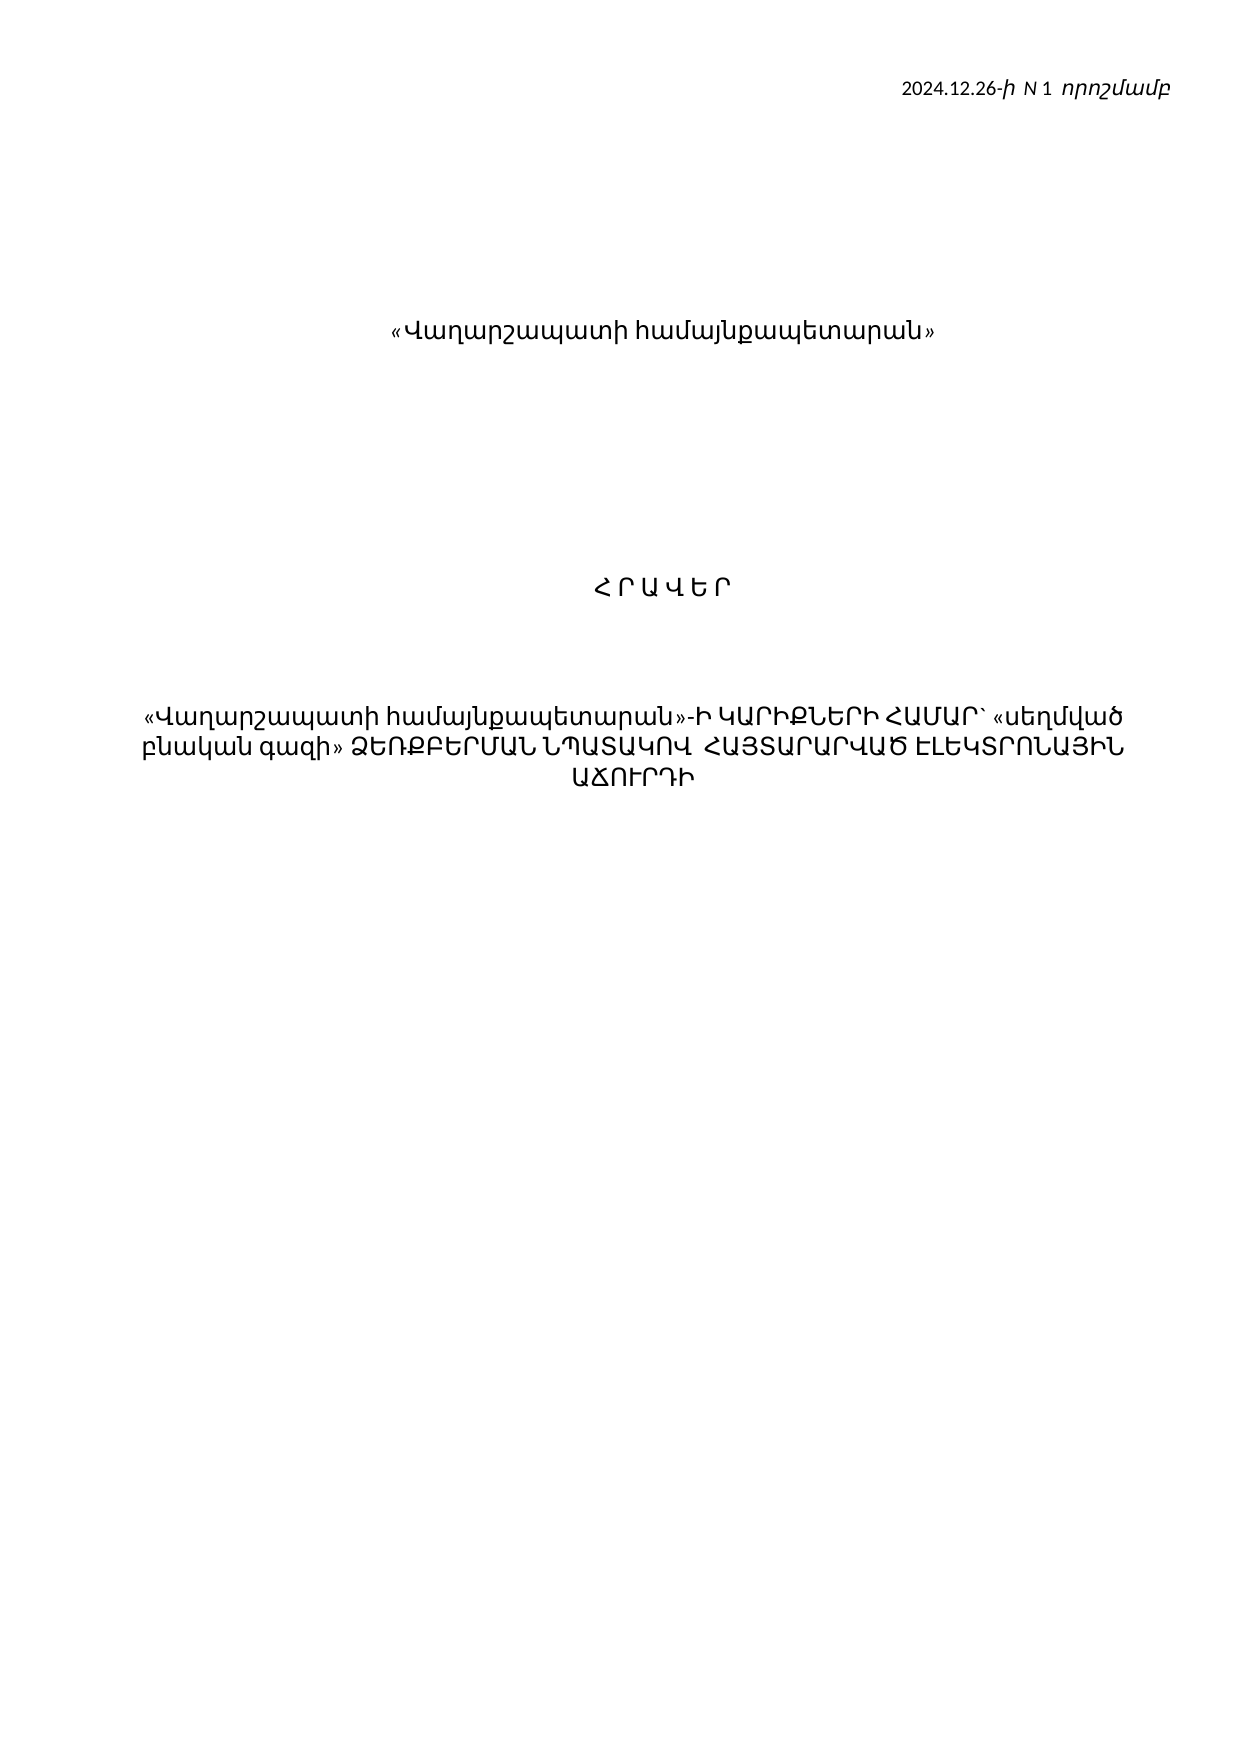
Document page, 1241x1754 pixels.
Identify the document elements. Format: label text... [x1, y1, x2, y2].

text «Վաղարշապատի համայնքապետարան»-Ի ԿԱՐԻՔՆԵՐԻ ՀԱՄԱՐ` «սեղմված բնական գազի» ՁԵՌՔԲԵՐՄԱՆ ՆՊԱՏԱԿՈՎ ՀԱՅՏԱՐԱՐՎԱԾ ԷԼԵԿՏՐՈՆԱՅԻՆ ԱՃՈՒՐԴԻ [94, 701, 1172, 792]
text « Վաղարշապատի համայնքապետարան» [94, 316, 1172, 346]
text Հ Ր Ա Վ Ե Ր [94, 572, 1172, 602]
text 2024.12.26 -ի N 1 որոշմամբ [94, 75, 1171, 100]
